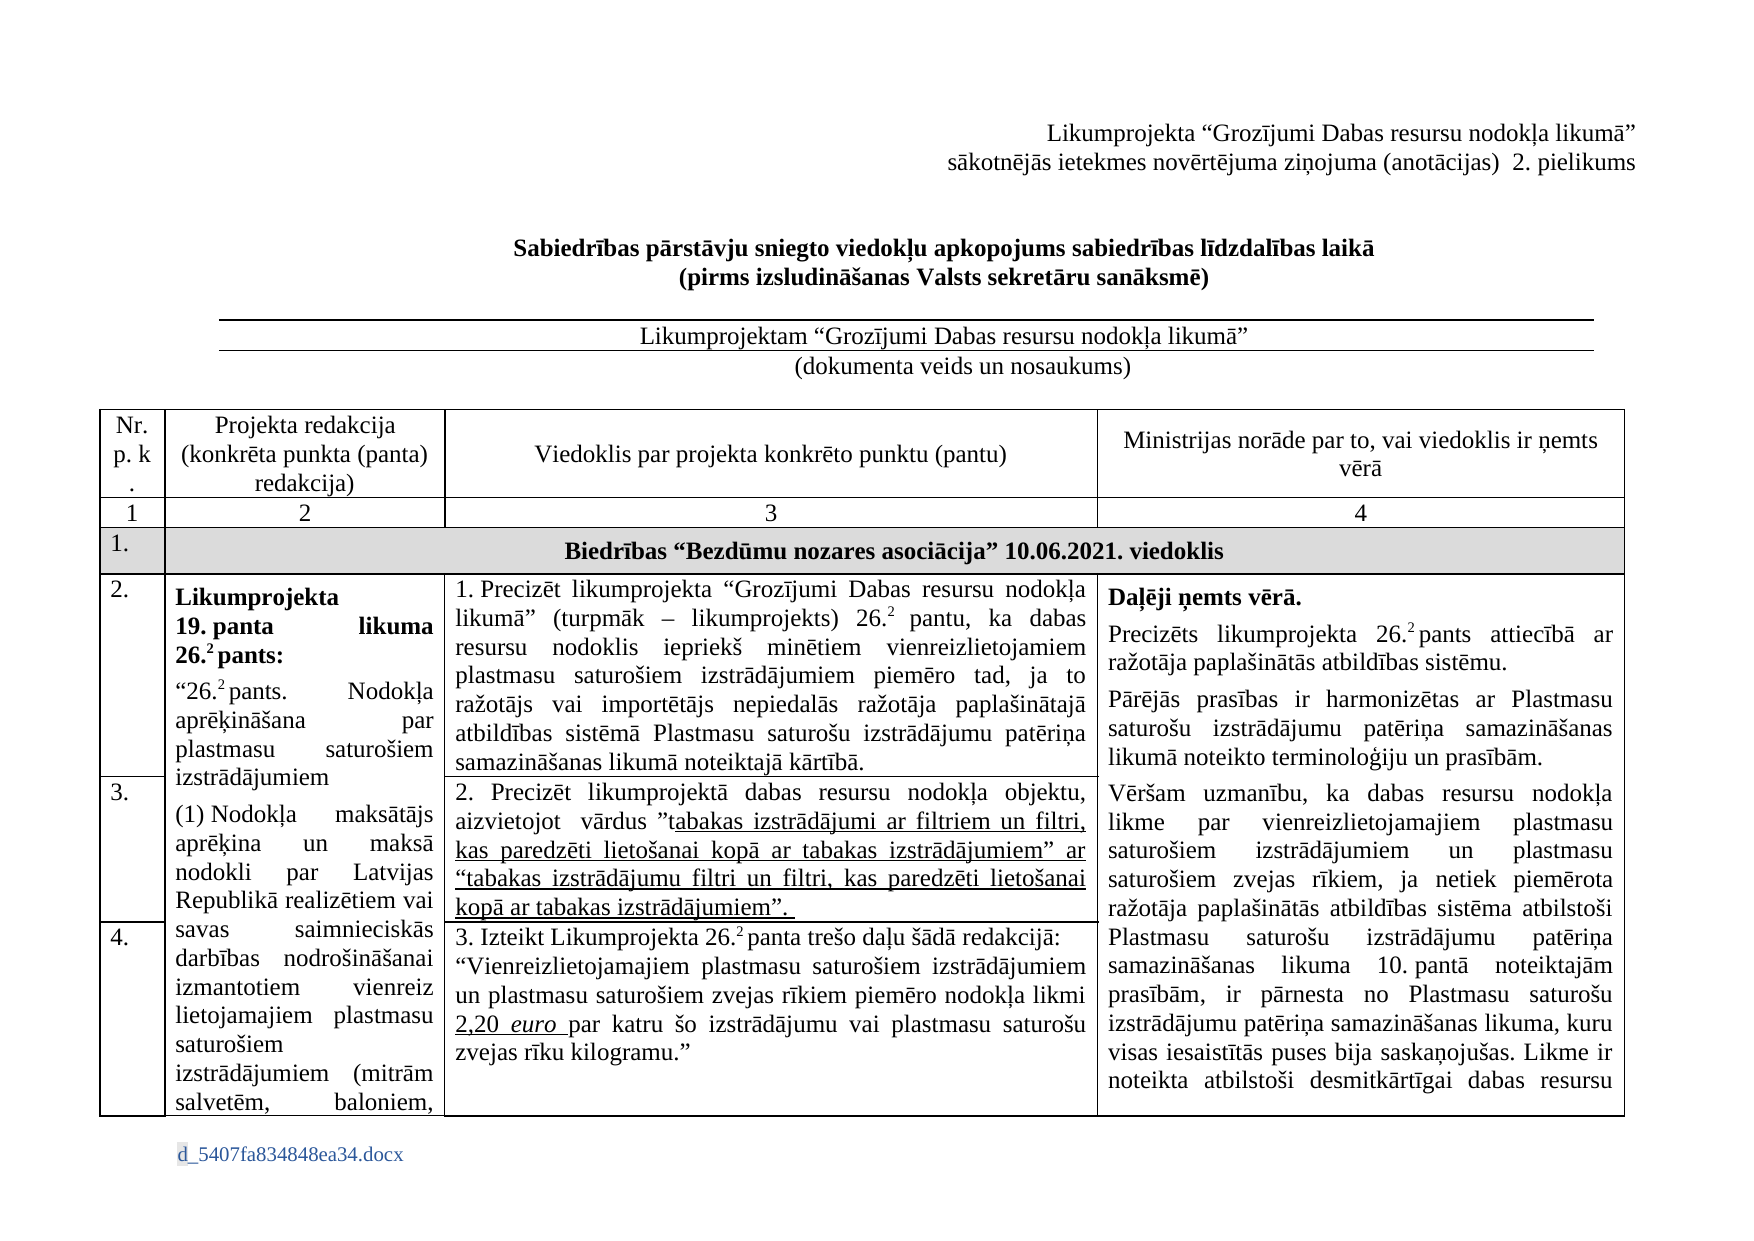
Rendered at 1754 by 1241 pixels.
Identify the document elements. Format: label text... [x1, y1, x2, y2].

table_cell Likumprojekta 19. panta likuma 26.2 pants: “26.2 pants. Nodokļa aprēķināšana par plastmasu saturošiem izstrādājumiem (1) Nodokļa maksātājs aprēķina un maksā nodokli par Latvijas Republikā realizētiem vai savas saimnieciskās darbības nodrošināšanai izmantotiem vienreiz lietojamajiem plastmasu saturošiem izstrādājumiem (mitrām salvetēm, baloniem, tabakas izstrādājumiem ar filtriem un filtriem, kas paredzēti lietošanai kopā ar tabakas izstrādājumiem) un plastmasu saturošiem zvejas rīkiem, piemērojot nodokli par katru izstrādājuma un zvejas rīka svara vienību. Nodokļa maksātājs nodrošina šo izstrādājumu un zvejas rīku uzskaiti, lai pamatotu nodokļa aprēķinu. (2) Nodokli piemēro šādiem vienreiz lietojamajiem plastmasu saturošiem izstrādājumiem: 1) mitrās salvetes; 2) baloni; 3) tabakas izstrādājumi ar filtriem un filtri, kas paredzēti lietošanai kopā ar tabakas izstrādājumiem. (3) Vienreiz lietojamajiem plastmasu saturošiem izstrādājumiem un plastmasu saturošiem zvejas rīkiem piemēro nodokļa likmi 12,20 euro par katru šo izstrādājumu vai plastmasu saturošu zvejas rīku kilogramu.” [166, 575, 444, 1115]
table_cell 2 [166, 498, 444, 527]
table_cell [101, 575, 164, 776]
table_header Nr. p. k. [101, 410, 164, 497]
text sākotnējās ietekmes novērtējuma ziņojuma (anotācijas) 2. pielikums [177, 147, 1636, 176]
table_header Likumprojektam “Grozījumi Dabas resursu nodokļa likumā” [219, 321, 1594, 350]
table_cell Biedrības “Bezdūmu nozares asociācija” 10.06.2021. viedoklis [166, 528, 1624, 573]
table_cell [101, 923, 164, 1115]
table_cell 1 [101, 498, 164, 527]
table_cell [101, 777, 164, 921]
table_cell 3 [446, 498, 1097, 527]
table_cell [101, 528, 164, 573]
table_cell Daļēji ņemts vērā. Precizēts likumprojekta 26.2 pants attiecībā ar ražotāja paplašinātās atbildības sistēmu. Pārējās prasības ir harmonizētas ar Plastmasu saturošu izstrādājumu patēriņa samazināšanas likumā noteikto terminoloģiju un prasībām. Vēršam uzmanību, ka dabas resursu nodokļa likme par vienreizlietojamajiem plastmasu saturošiem izstrādājumiem un plastmasu saturošiem zvejas rīkiem, ja netiek piemērota ražotāja paplašinātās atbildības sistēma atbilstoši Plastmasu saturošu izstrādājumu patēriņa samazināšanas likuma 10. pantā noteiktajām prasībām, ir pārnesta no Plastmasu saturošu izstrādājumu patēriņa samazināšanas likuma, kuru visas iesaistītās puses bija saskaņojušas. Likme ir noteikta atbilstoši desmitkārtīgai dabas resursu nodokļa likmei par no plastmasas izejmateriāliem ražotu preču un izstrādājumu iepakojumam un vienreiz lietojamiem galda traukiem un piederumiem, ko ražotājs iemaksā valsts pamatbudžetā. [1098, 575, 1624, 1115]
text Likumprojekta “Grozījumi Dabas resursu nodokļa likumā” [177, 118, 1636, 147]
table_header Viedoklis par projekta konkrēto punktu (pantu) [446, 410, 1097, 497]
table_cell 4 [1098, 498, 1624, 527]
table_cell 2. Precizēt likumprojektā dabas resursu nodokļa objektu, aizvietojot vārdus ”tabakas izstrādājumi ar filtriem un filtri, kas paredzēti lietošanai kopā ar tabakas izstrādājumiem” ar “tabakas izstrādājumu filtri un filtri, kas paredzēti lietošanai kopā ar tabakas izstrādājumiem”. [445, 777, 1097, 921]
text (pirms izsludināšanas Valsts sekretāru sanāksmē) [177, 262, 1636, 291]
text (dokumenta veids un nosaukums) [177, 351, 1636, 380]
table_cell 1. Precizēt likumprojekta “Grozījumi Dabas resursu nodokļa likumā” (turpmāk – likumprojekts) 26.2 pantu, ka dabas resursu nodoklis iepriekš minētiem vienreizlietojamiem plastmasu saturošiem izstrādājumiem piemēro tad, ja to ražotājs vai importētājs nepiedalās ražotāja paplašinātajā atbildības sistēmā Plastmasu saturošu izstrādājumu patēriņa samazināšanas likumā noteiktajā kārtībā. [445, 575, 1097, 776]
table_header Projekta redakcija (konkrēta punkta (panta) redakcija) [166, 410, 444, 497]
table_header Ministrijas norāde par to, vai viedoklis ir ņemts vērā [1098, 410, 1624, 497]
text Sabiedrības pārstāvju sniegto viedokļu apkopojums sabiedrības līdzdalības laikā [177, 233, 1636, 262]
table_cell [445, 923, 1097, 1115]
